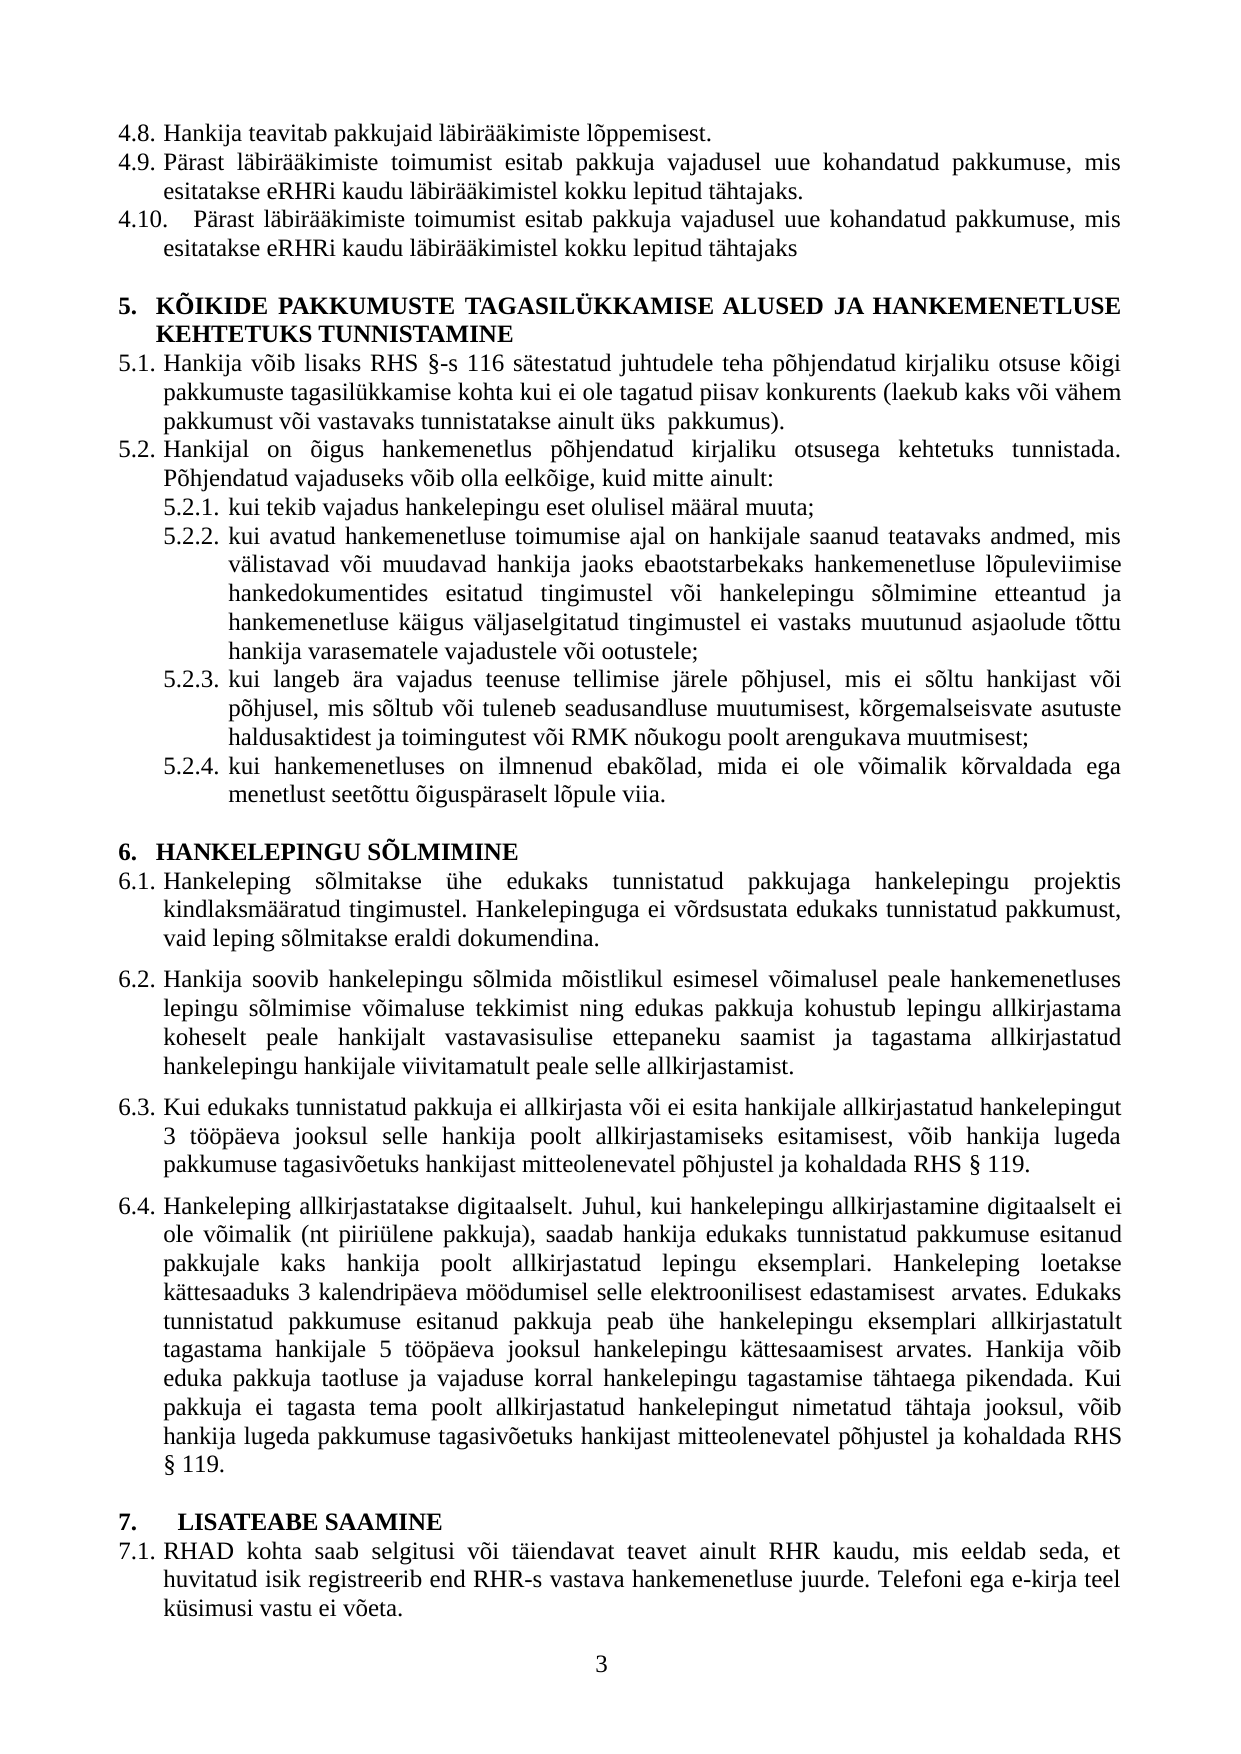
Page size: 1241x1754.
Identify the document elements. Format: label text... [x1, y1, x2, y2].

text Kui edukaks tunnistatud pakkuja ei allkirjasta või ei esita hankijale allkirjastatud hankelepingut 3 tööpäeva jooksul selle hankija poolt allkirjastamiseks esitamisest, võib hankija lugeda pakkumuse tagasivõetuks hankijast mitteolenevatel põhjustel ja kohaldada RHS § 119. [118, 1092, 1122, 1178]
text kui tekib vajadus hankelepingu eset olulisel määral muuta; [163, 492, 1122, 521]
list KÕIKIDE PAKKUMUSTE TAGASILÜKKAMISE ALUSED JA HANKEMENETLUSE KEHTETUKS TUNNISTAMINE [118, 291, 1122, 348]
text Hankeleping allkirjastatakse digitaalselt. Juhul, kui hankelepingu allkirjastamine digitaalselt ei ole võimalik (nt piiriülene pakkuja), saadab hankija edukaks tunnistatud pakkumuse esitanud pakkujale kaks hankija poolt allkirjastatud lepingu eksemplari. Hankeleping loetakse kättesaaduks 3 kalendripäeva möödumisel selle elektroonilisest edastamisest arvates. Edukaks tunnistatud pakkumuse esitanud pakkuja peab ühe hankelepingu eksemplari allkirjastatult tagastama hankijale 5 tööpäeva jooksul hankelepingu kättesaamisest arvates. Hankija võib eduka pakkuja taotluse ja vajaduse korral hankelepingu tagastamise tähtaega pikendada. Kui pakkuja ei tagasta tema poolt allkirjastatud hankelepingut nimetatud tähtaja jooksul, võib hankija lugeda pakkumuse tagasivõetuks hankijast mitteolenevatel põhjustel ja kohaldada RHS § 119. [118, 1191, 1122, 1478]
text Hankijal on õigus hankemenetlus põhjendatud kirjaliku otsusega kehtetuks tunnistada. Põhjendatud vajaduseks võib olla eelkõige, kuid mitte ainult: [118, 434, 1122, 492]
text Pärast läbirääkimiste toimumist esitab pakkuja vajadusel uue kohandatud pakkumuse, mis esitatakse eRHRi kaudu läbirääkimistel kokku lepitud tähtajaks. [118, 147, 1122, 204]
text kui langeb ära vajadus teenuse tellimise järele põhjusel, mis ei sõltu hankijast või põhjusel, mis sõltub või tuleneb seadusandluse muutumisest, kõrgemalseisvate asutuste haldusaktidest ja toimingutest või RMK nõukogu poolt arengukava muutmisest; [163, 664, 1122, 751]
text Hankija soovib hankelepingu sõlmida mõistlikul esimesel võimalusel peale hankemenetluses lepingu sõlmimise võimaluse tekkimist ning edukas pakkuja kohustub lepingu allkirjastama koheselt peale hankijalt vastavasisulise ettepaneku saamist ja tagastama allkirjastatud hankelepingu hankijale viivitamatult peale selle allkirjastamist. [118, 964, 1122, 1079]
text Hankija teavitab pakkujaid läbirääkimiste lõppemisest. [118, 118, 1122, 147]
text Hankeleping sõlmitakse ühe edukaks tunnistatud pakkujaga hankelepingu projektis kindlaksmääratud tingimustel. Hankelepinguga ei võrdsustata edukaks tunnistatud pakkumust, vaid leping sõlmitakse eraldi dokumendina. [118, 866, 1122, 952]
list LISATEABE SAAMINE [118, 1507, 1122, 1536]
text Pärast läbirääkimiste toimumist esitab pakkuja vajadusel uue kohandatud pakkumuse, mis esitatakse eRHRi kaudu läbirääkimistel kokku lepitud tähtajaks [118, 204, 1122, 262]
text RHAD kohta saab selgitusi või täiendavat teavet ainult RHR kaudu, mis eeldab seda, et huvitatud isik registreerib end RHR-s vastava hankemenetluse juurde. Telefoni ega e-kirja teel küsimusi vastu ei võeta. [118, 1536, 1122, 1622]
text kui avatud hankemenetluse toimumise ajal on hankijale saanud teatavaks andmed, mis välistavad või muudavad hankija jaoks ebaotstarbekaks hankemenetluse lõpuleviimise hankedokumentides esitatud tingimustel või hankelepingu sõlmimine etteantud ja hankemenetluse käigus väljaselgitatud tingimustel ei vastaks muutunud asjaolude tõttu hankija varasematele vajadustele või ootustele; [163, 521, 1122, 664]
text kui hankemenetluses on ilmnenud ebakõlad, mida ei ole võimalik kõrvaldada ega menetlust seetõttu õiguspäraselt lõpule viia. [163, 751, 1122, 808]
text Hankija võib lisaks RHS §-s 116 sätestatud juhtudele teha põhjendatud kirjaliku otsuse kõigi pakkumuste tagasilükkamise kohta kui ei ole tagatud piisav konkurents (laekub kaks või vähem pakkumust või vastavaks tunnistatakse ainult üks pakkumus). [118, 348, 1122, 434]
list HANKELEPINGU SÕLMIMINE [118, 837, 1122, 866]
